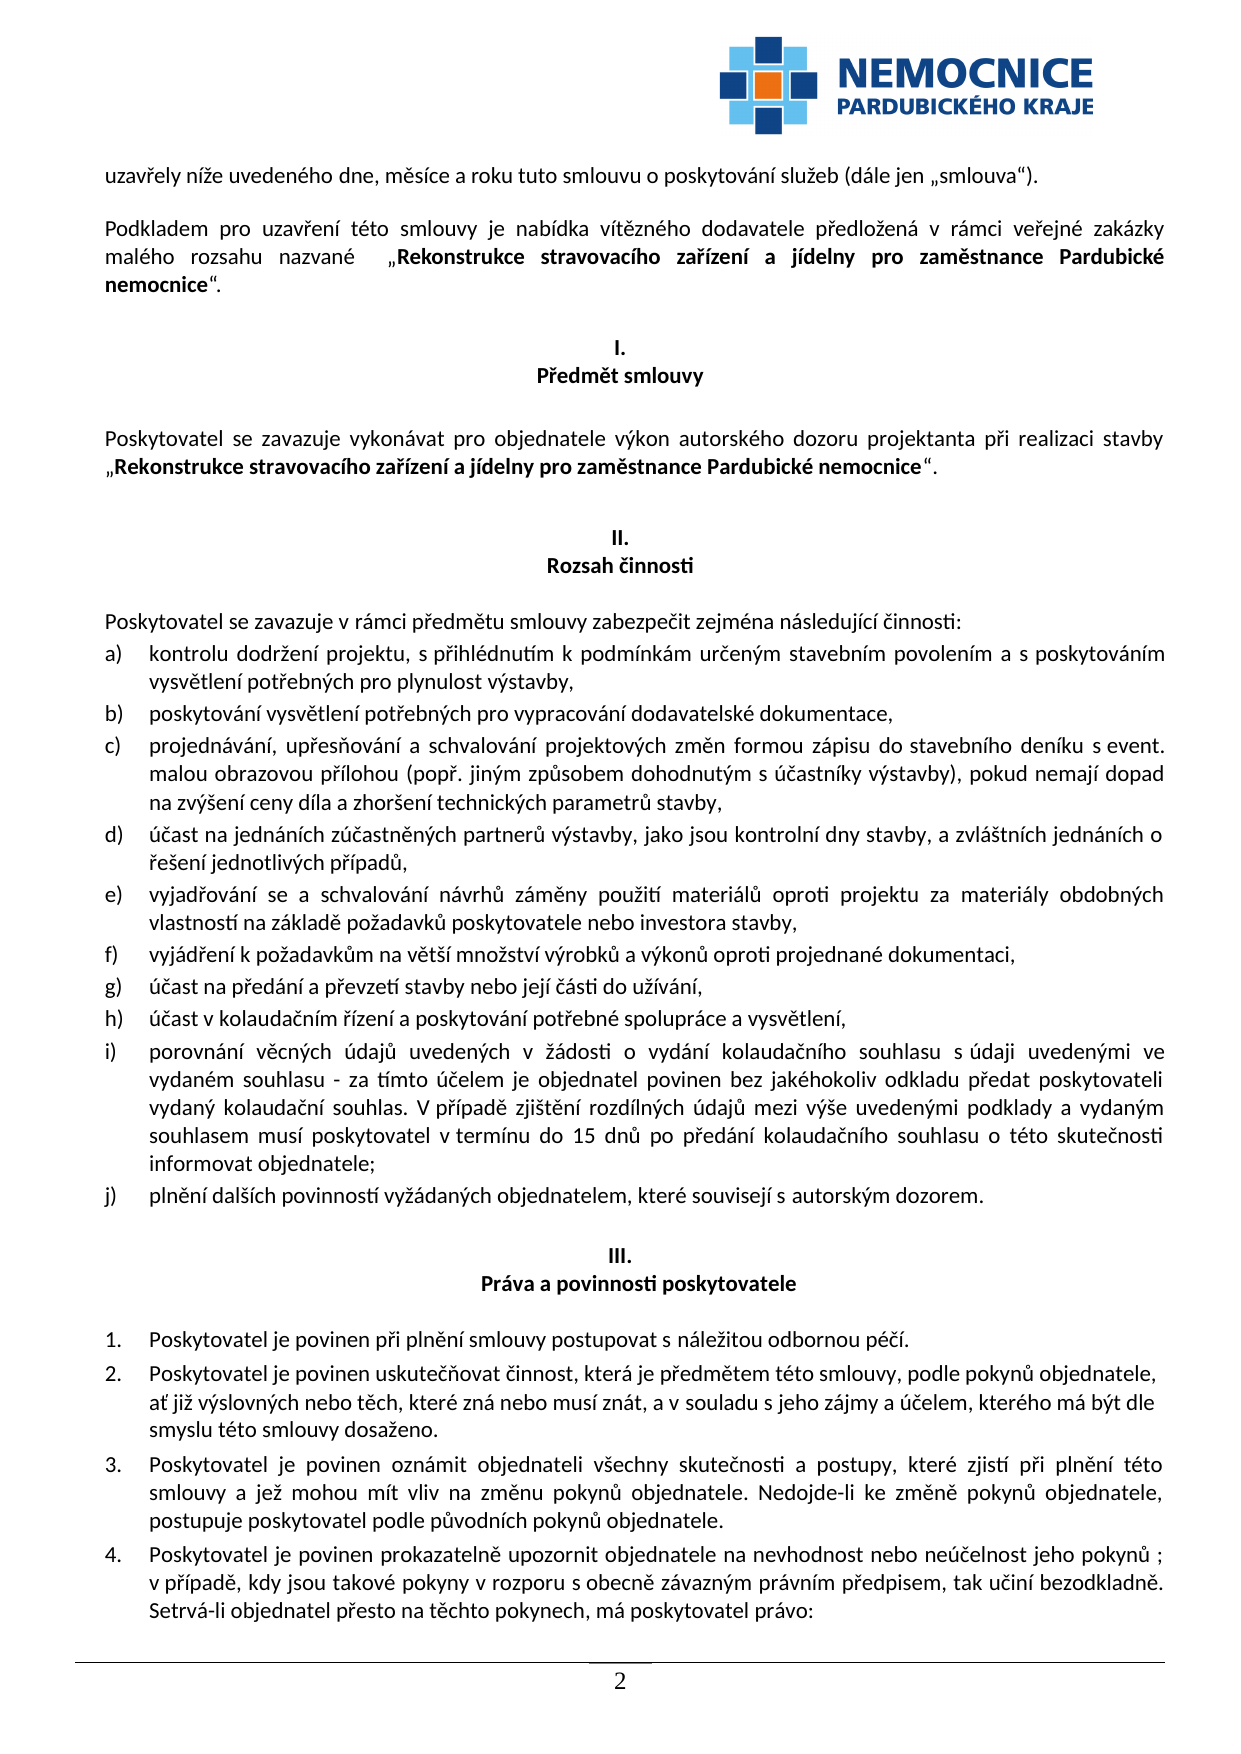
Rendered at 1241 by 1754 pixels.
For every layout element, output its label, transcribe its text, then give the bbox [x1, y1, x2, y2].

text III. [75, 1241, 1165, 1269]
subtitle Podkladem pro uzavření této smlouvy je nabídka vítězného dodavatele předložená v rámci veřejné zakázky malého rozsahu nazvané „Rekonstrukce stravovacího zařízení a jídelny pro zaměstnance Pardubické nemocnice“. [104, 214, 1165, 298]
list porovnání věcných údajů uvedených v žádosti o vydání kolaudačního souhlasu s údaji uvedenými ve vydaném souhlasu - za tímto účelem je objednatel povinen bez jakéhokoliv odkladu předat poskytovateli vydaný kolaudační souhlas. V případě zjištění rozdílných údajů mezi výše uvedenými podklady a vydaným souhlasem musí poskytovatel v termínu do 15 dnů po předání kolaudačního souhlasu o této skutečnosti informovat objednatele; [104, 1037, 1165, 1177]
list účast v kolaudačním řízení a poskytování potřebné spolupráce a vysvětlení, [104, 1004, 1165, 1033]
text Práva a povinnosti poskytovatele [112, 1269, 1165, 1297]
list plnění dalších povinností vyžádaných objednatelem, které souvisejí s autorským dozorem. [104, 1181, 1165, 1209]
list Poskytovatel je povinen prokazatelně upozornit objednatele na nevhodnost nebo neúčelnost jeho pokynů ; v případě, kdy jsou takové pokyny v rozporu s obecně závazným právním předpisem, tak učiní bezodkladně. Setrvá-li objednatel přesto na těchto pokynech, má poskytovatel právo: [104, 1540, 1165, 1624]
list účast na předání a převzetí stavby nebo její části do užívání, [104, 972, 1165, 1000]
list Poskytovatel je povinen oznámit objednateli všechny skutečnosti a postupy, které zjistí při plnění této smlouvy a jež mohou mít vliv na změnu pokynů objednatele. Nedojde-li ke změně pokynů objednatele, postupuje poskytovatel podle původních pokynů objednatele. [104, 1450, 1165, 1534]
list poskytování vysvětlení potřebných pro vypracování dodavatelské dokumentace, [104, 699, 1165, 727]
subtitle I. [75, 333, 1165, 361]
list vyjádření k požadavkům na větší množství výrobků a výkonů oproti projednané dokumentaci, [104, 940, 1165, 968]
list Poskytovatel je povinen při plnění smlouvy postupovat s náležitou odbornou péčí. [104, 1325, 1165, 1353]
picture [718, 35, 1093, 136]
text Poskytovatel se zavazuje v rámci předmětu smlouvy zabezpečit zejména následující činnosti: [104, 607, 1165, 635]
list Poskytovatel je povinen uskutečňovat činnost, která je předmětem této smlouvy, podle pokynů objednatele, ať již výslovných nebo těch, které zná nebo musí znát, a v souladu s jeho zájmy a účelem, kterého má být dle smyslu této smlouvy dosaženo. [104, 1359, 1165, 1444]
list vyjadřování se a schvalování návrhů záměny použití materiálů oproti projektu za materiály obdobných vlastností na základě požadavků poskytovatele nebo investora stavby, [104, 880, 1165, 936]
text a) kontrolu dodržení projektu, s přihlédnutím k podmínkám určeným stavebním povolením a s poskytováním vysvětlení potřebných pro plynulost výstavby, [104, 639, 1165, 695]
list účast na jednáních zúčastněných partnerů výstavby, jako jsou kontrolní dny stavby, a zvláštních jednáních o řešení jednotlivých případů, [104, 820, 1165, 876]
text Poskytovatel se zavazuje vykonávat pro objednatele výkon autorského dozoru projektanta při realizaci stavby „Rekonstrukce stravovacího zařízení a jídelny pro zaměstnance Pardubické nemocnice“. [104, 424, 1165, 480]
text Rozsah činnosti [75, 551, 1165, 579]
text II. [75, 523, 1165, 551]
list projednávání, upřesňování a schvalování projektových změn formou zápisu do stavebního deníku s event. malou obrazovou přílohou (popř. jiným způsobem dohodnutým s účastníky výstavby), pokud nemají dopad na zvýšení ceny díla a zhoršení technických parametrů stavby, [104, 732, 1165, 816]
subtitle Předmět smlouvy [75, 361, 1165, 389]
subtitle uzavřely níže uvedeného dne, měsíce a roku tuto smlouvu o poskytování služeb (dále jen „smlouva“). [104, 161, 1165, 189]
